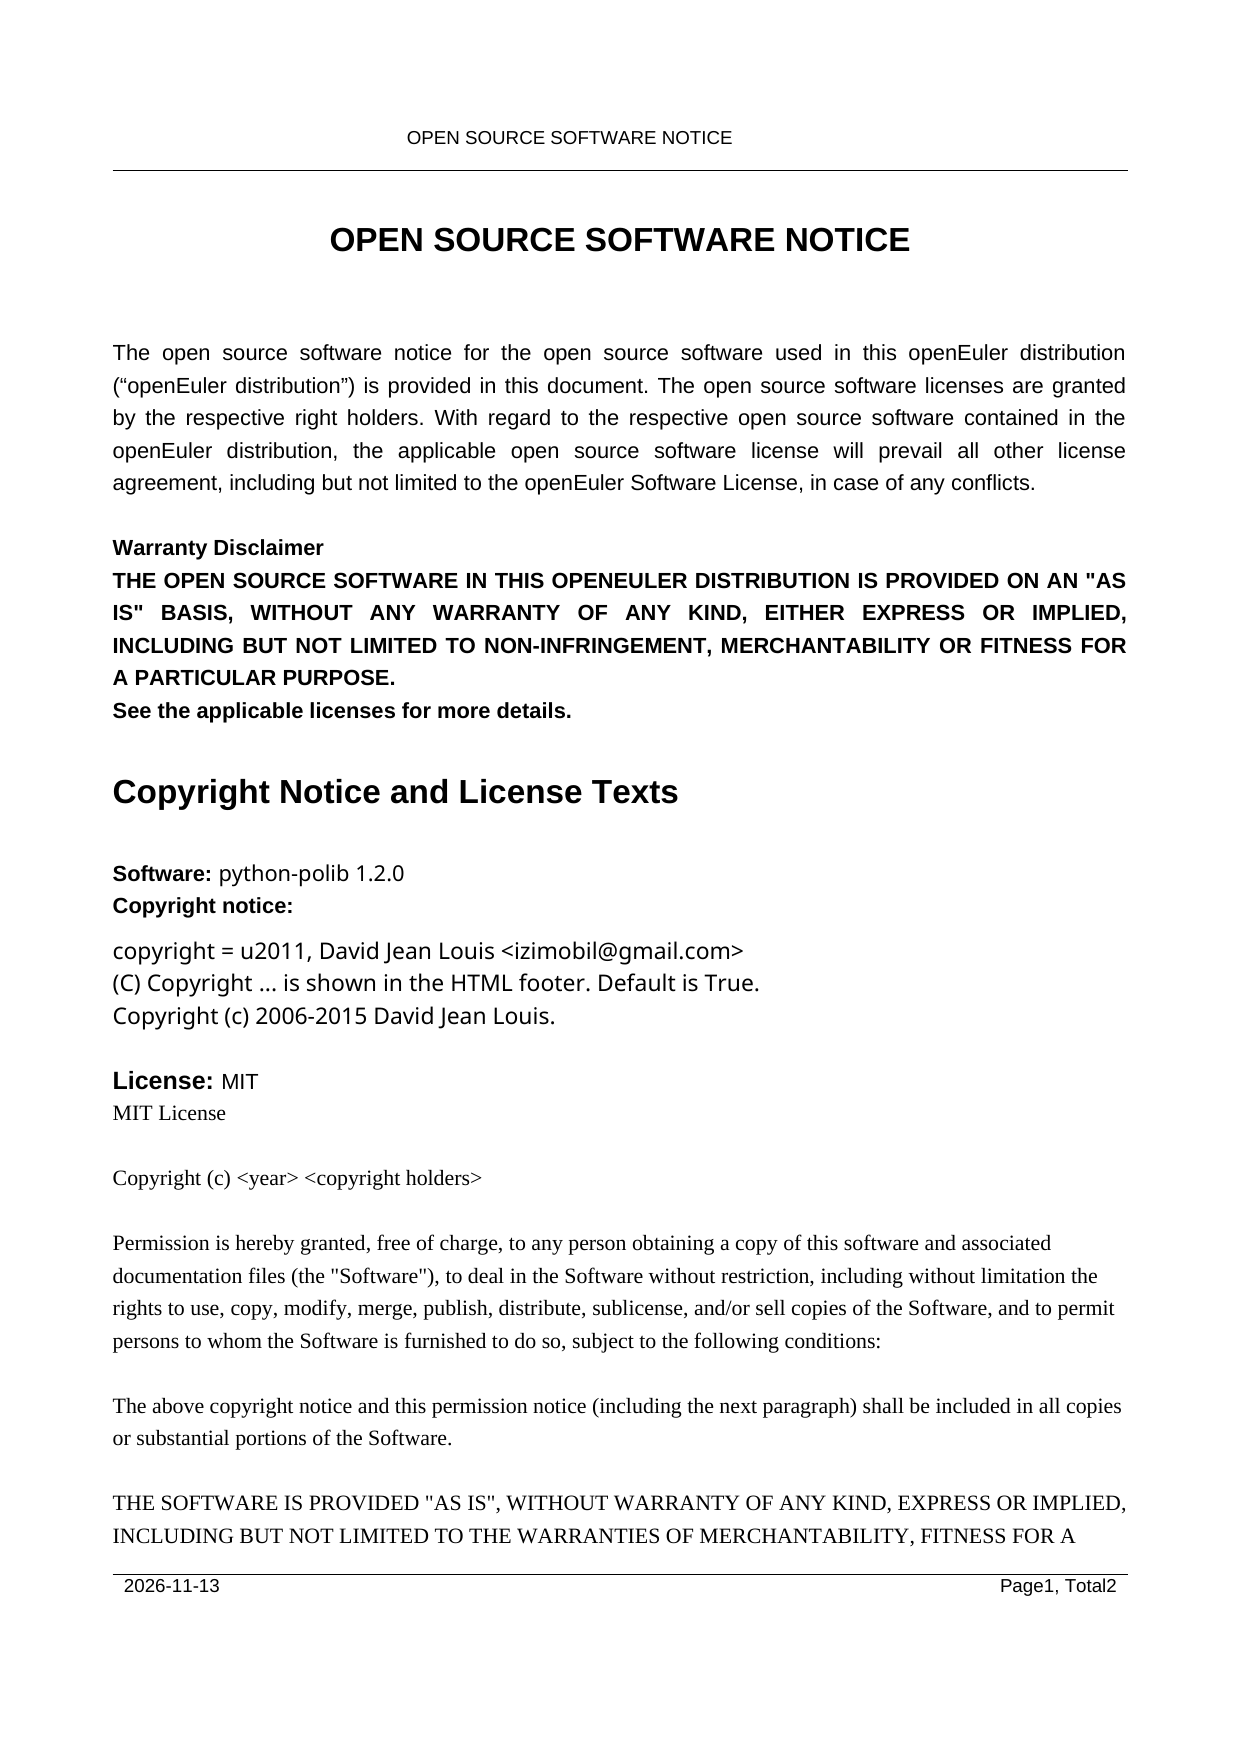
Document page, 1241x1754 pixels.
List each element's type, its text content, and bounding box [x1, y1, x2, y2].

title Software: python-polib 1.2.0 [112, 856, 1128, 889]
text Copyright notice: [112, 889, 1128, 921]
text Copyright Notice and License Texts [112, 759, 1128, 824]
text The open source software notice for the open source software used in this openEuler distribution (“openEuler distribution”) is provided in this document. The open source software licenses are granted by the respective right holders. With regard to the respective open source software contained in the openEuler distribution, the applicable open source software license will prevail all other license agreement, including but not limited to the openEuler Software License, in case of any conflicts. [112, 336, 1128, 499]
text OPEN SOURCE SOFTWARE NOTICE [112, 206, 1128, 271]
text License: MIT [112, 1064, 1128, 1096]
text THE OPEN SOURCE SOFTWARE IN THIS OPENEULER DISTRIBUTION IS PROVIDED ON AN "AS IS" BASIS, WITHOUT ANY WARRANTY OF ANY KIND, EITHER EXPRESS OR IMPLIED, INCLUDING BUT NOT LIMITED TO NON-INFRINGEMENT, MERCHANTABILITY OR FITNESS FOR A PARTICULAR PURPOSE. See the applicable licenses for more details. [112, 564, 1128, 726]
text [112, 1096, 1128, 1551]
text copyright = u2011, David Jean Louis <izimobil@gmail.com> (C) Copyright ... is shown in the HTML footer. Default is True. Copyright (c) 2006-2015 David Jean Louis. [112, 934, 1128, 1064]
text Warranty Disclaimer [112, 531, 1128, 564]
